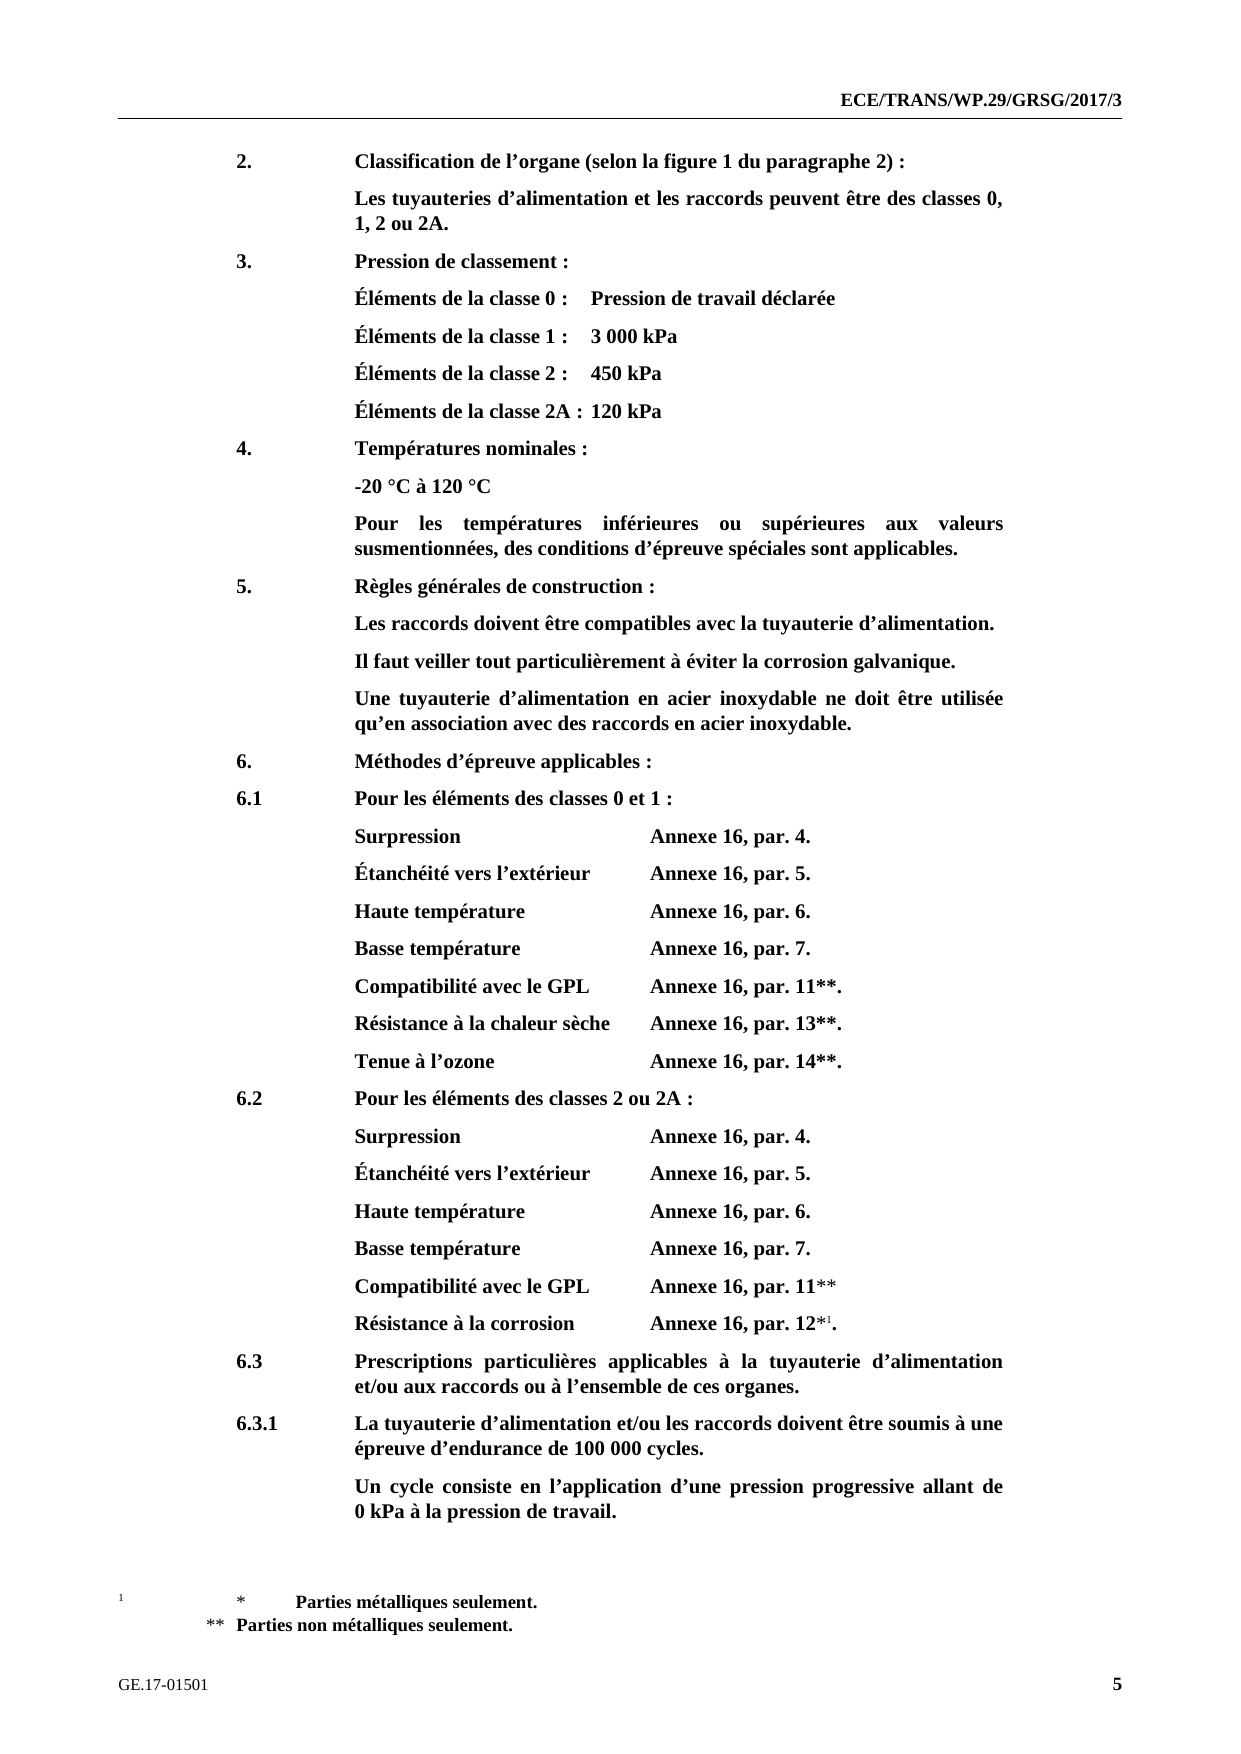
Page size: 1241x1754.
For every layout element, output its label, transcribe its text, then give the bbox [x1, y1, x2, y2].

text Basse température Annexe 16, par. 7. [236, 935, 1004, 960]
text Tenue à l’ozone Annexe 16, par. 14**. [236, 1048, 1004, 1073]
text Haute température Annexe 16, par. 6. [236, 1198, 1004, 1223]
text Une tuyauterie d’alimentation en acier inoxydable ne doit être utilisée qu’en association avec des raccords en acier inoxydable. [236, 685, 1004, 735]
text Éléments de la classe 2A : 120 kPa [236, 398, 1004, 423]
text Éléments de la classe 0 : Pression de travail déclarée [236, 285, 1004, 310]
text Éléments de la classe 2 : 450 kPa [236, 360, 1004, 385]
text 4. Températures nominales : [236, 435, 1004, 460]
text Haute température Annexe 16, par. 6. [236, 898, 1004, 923]
text 5. Règles générales de construction : [236, 573, 1004, 598]
text 6. Méthodes d’épreuve applicables : [236, 748, 1004, 773]
text Étanchéité vers l’extérieur Annexe 16, par. 5. [236, 1160, 1004, 1185]
text Pour les températures inférieures ou supérieures aux valeurs susmentionnées, des conditions d’épreuve spéciales sont applicables. [236, 510, 1004, 560]
text Un cycle consiste en l’application d’une pression progressive allant de 0 kPa à la pression de travail. [236, 1473, 1004, 1523]
text Éléments de la classe 1 : 3 000 kPa [236, 323, 1004, 348]
text 6.1 Pour les éléments des classes 0 et 1 : [236, 785, 1004, 810]
text Les tuyauteries d’alimentation et les raccords peuvent être des classes 0, 1, 2 ou 2A. [236, 185, 1004, 235]
text Basse température Annexe 16, par. 7. [236, 1235, 1004, 1260]
text Surpression Annexe 16, par. 4. [236, 1123, 1004, 1148]
text 6.2 Pour les éléments des classes 2 ou 2A : [236, 1085, 1004, 1110]
text Surpression Annexe 16, par. 4. [236, 823, 1004, 848]
text 2. Classification de l’organe (selon la figure 1 du paragraphe 2) : [236, 148, 1004, 173]
text 6.3 Prescriptions particulières applicables à la tuyauterie d’alimentation et/ou aux raccords ou à l’ensemble de ces organes. [236, 1348, 1004, 1398]
text Les raccords doivent être compatibles avec la tuyauterie d’alimentation. [236, 610, 1004, 635]
text Résistance à la chaleur sèche Annexe 16, par. 13**. [236, 1010, 1004, 1035]
text Il faut veiller tout particulièrement à éviter la corrosion galvanique. [236, 648, 1004, 673]
text 6.3.1 La tuyauterie d’alimentation et/ou les raccords doivent être soumis à une épreuve d’endurance de 100 000 cycles. [236, 1410, 1004, 1460]
text Compatibilité avec le GPL Annexe 16, par. 11**. [236, 973, 1004, 998]
text Étanchéité vers l’extérieur Annexe 16, par. 5. [236, 860, 1004, 885]
text -20 °C à 120 °C [236, 473, 1004, 498]
text Compatibilité avec le GPL Annexe 16, par. 11** [236, 1273, 1004, 1298]
text 3. Pression de classement : [236, 248, 1004, 273]
text Résistance à la corrosion Annexe 16, par. 12*. [236, 1310, 1004, 1335]
